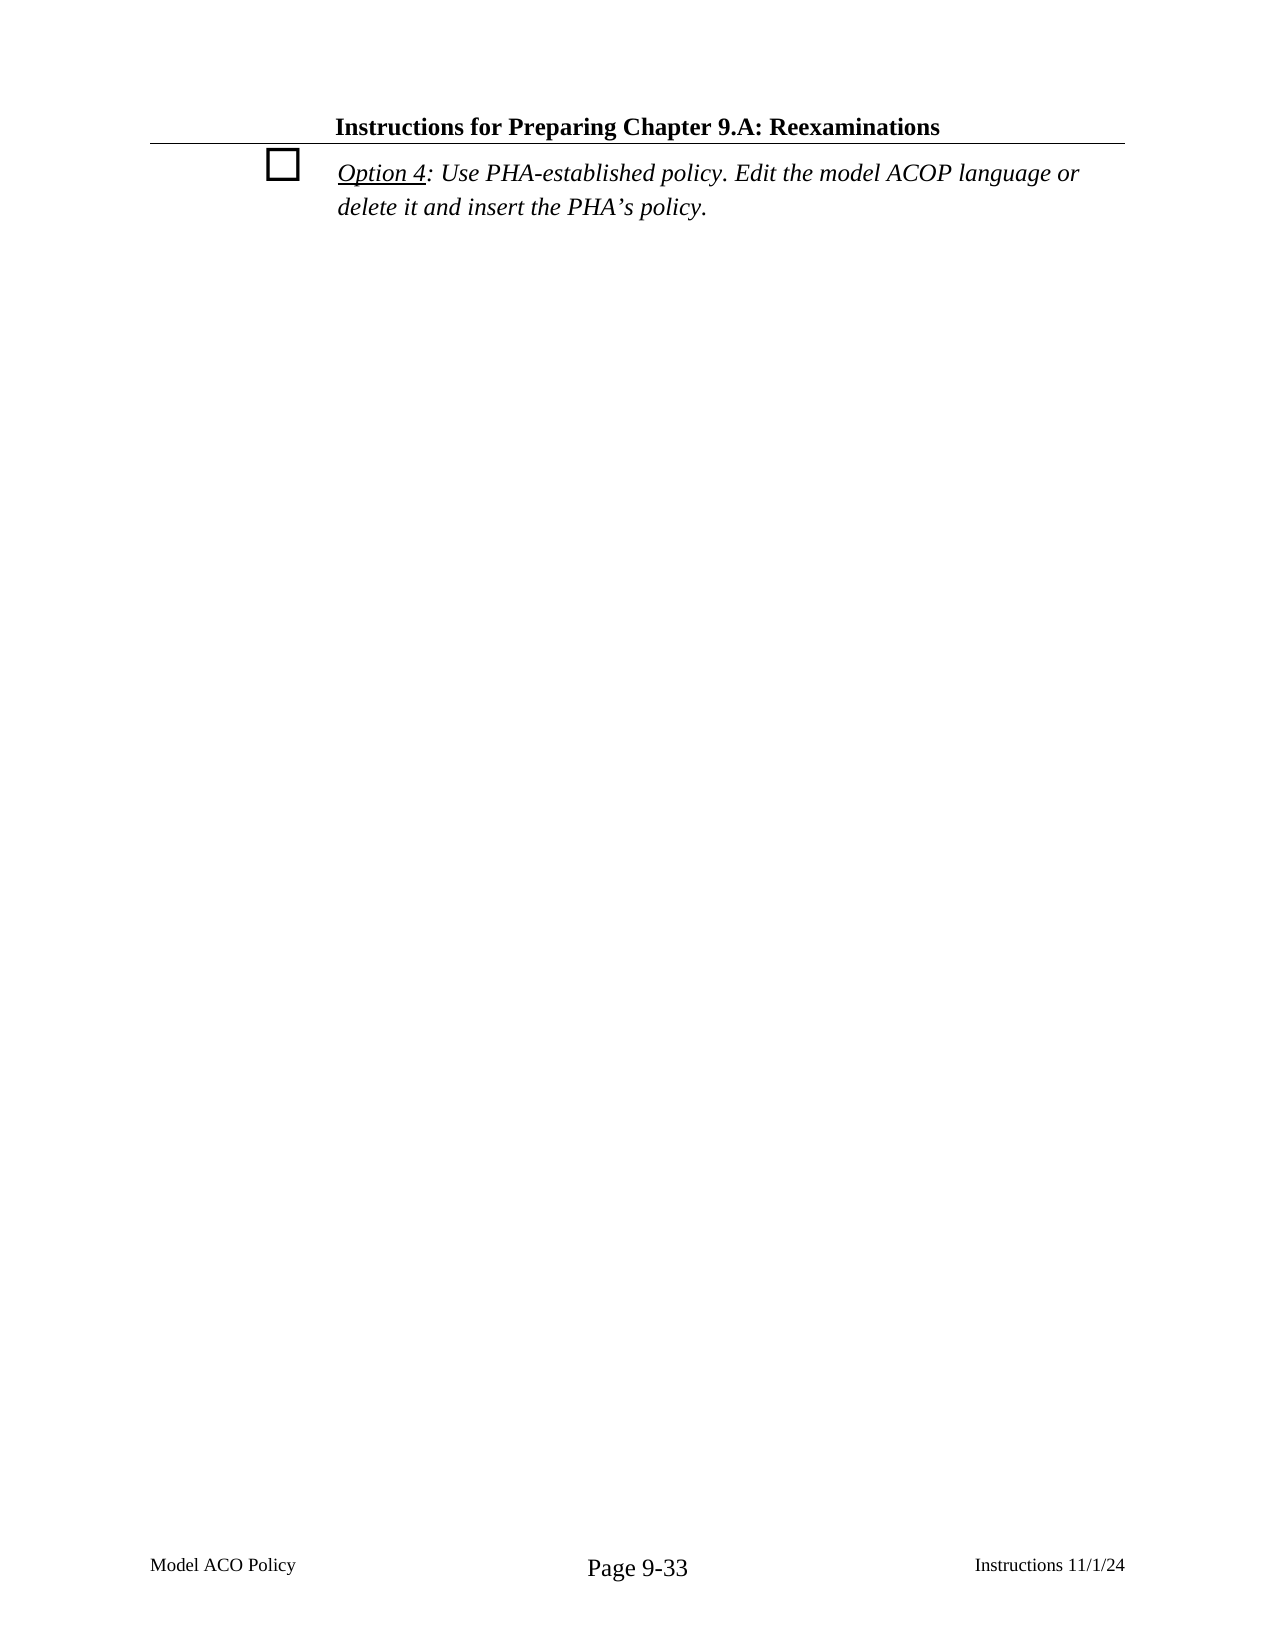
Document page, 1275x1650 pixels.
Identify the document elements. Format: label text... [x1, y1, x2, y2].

text Option 4: Use PHA-established policy. Edit the model ACOP language or delete it and insert the PHA’s policy. [262, 150, 1125, 220]
